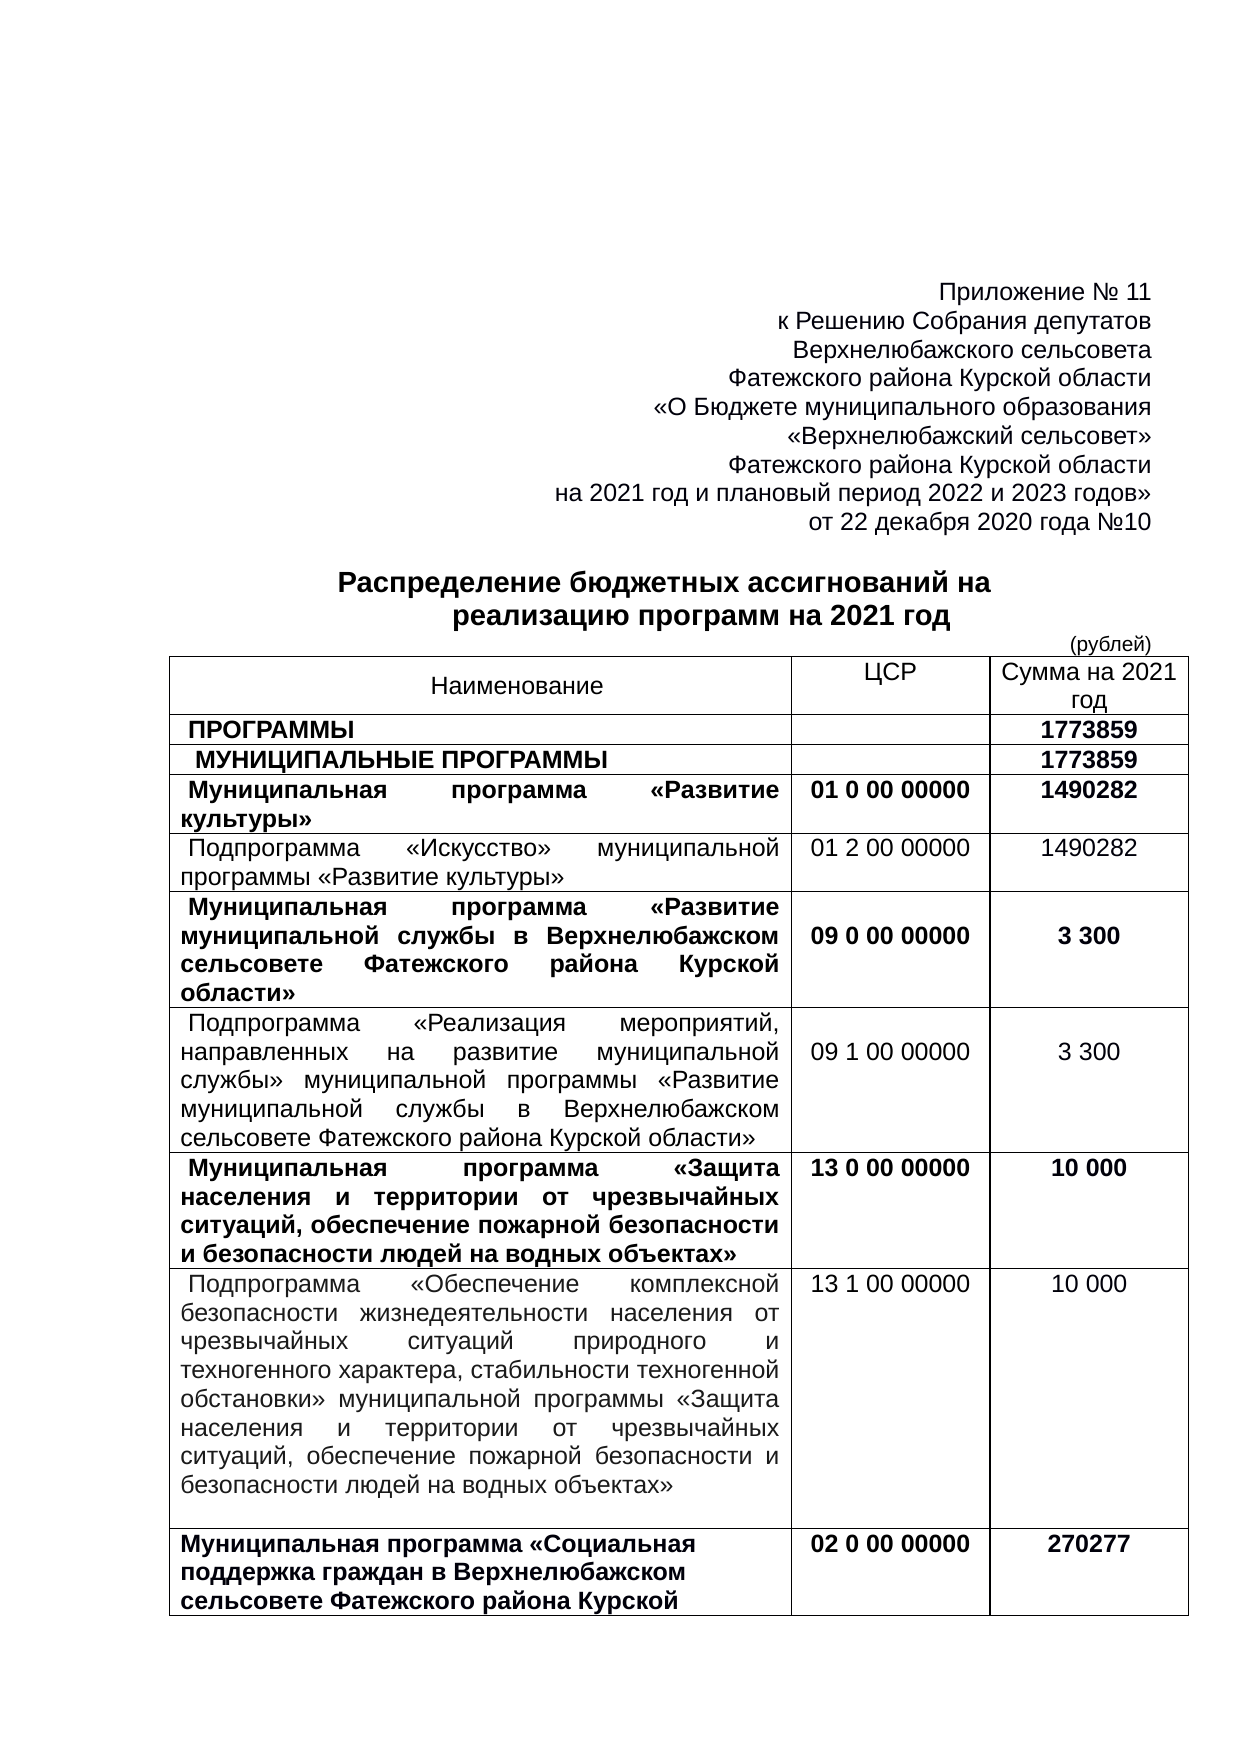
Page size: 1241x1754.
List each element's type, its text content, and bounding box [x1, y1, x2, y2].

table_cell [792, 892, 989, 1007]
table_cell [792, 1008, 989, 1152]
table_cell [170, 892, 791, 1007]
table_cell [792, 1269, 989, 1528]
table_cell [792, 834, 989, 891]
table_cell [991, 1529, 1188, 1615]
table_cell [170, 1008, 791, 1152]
text Фатежского района Курской области [177, 363, 1152, 392]
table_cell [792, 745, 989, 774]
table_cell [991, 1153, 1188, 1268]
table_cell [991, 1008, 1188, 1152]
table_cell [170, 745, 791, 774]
text «О Бюджете муниципального образования [177, 392, 1152, 421]
text реализацию программ на 2021 год [177, 598, 1152, 632]
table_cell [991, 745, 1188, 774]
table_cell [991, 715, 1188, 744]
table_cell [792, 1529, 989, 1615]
text (рублей) [177, 632, 1152, 656]
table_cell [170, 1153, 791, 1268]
text Приложение № 11 [177, 277, 1152, 306]
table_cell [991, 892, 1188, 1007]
text Верхнелюбажского сельсовета [177, 335, 1152, 363]
text от 22 декабря 2020 года №10 [177, 507, 1152, 536]
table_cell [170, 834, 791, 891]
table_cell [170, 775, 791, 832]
text Распределение бюджетных ассигнований на [177, 565, 1152, 598]
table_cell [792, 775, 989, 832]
text Фатежского района Курской области [177, 450, 1152, 478]
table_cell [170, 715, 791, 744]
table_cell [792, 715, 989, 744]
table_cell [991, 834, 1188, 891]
text на 2021 год и плановый период 2022 и 2023 годов» [177, 478, 1152, 507]
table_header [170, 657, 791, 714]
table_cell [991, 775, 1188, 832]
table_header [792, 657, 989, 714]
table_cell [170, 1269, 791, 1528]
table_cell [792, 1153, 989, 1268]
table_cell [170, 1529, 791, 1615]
text «Верхнелюбажский сельсовет» [177, 421, 1152, 450]
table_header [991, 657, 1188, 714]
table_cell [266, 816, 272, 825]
text к Решению Собрания депутатов [177, 306, 1152, 335]
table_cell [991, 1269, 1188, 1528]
